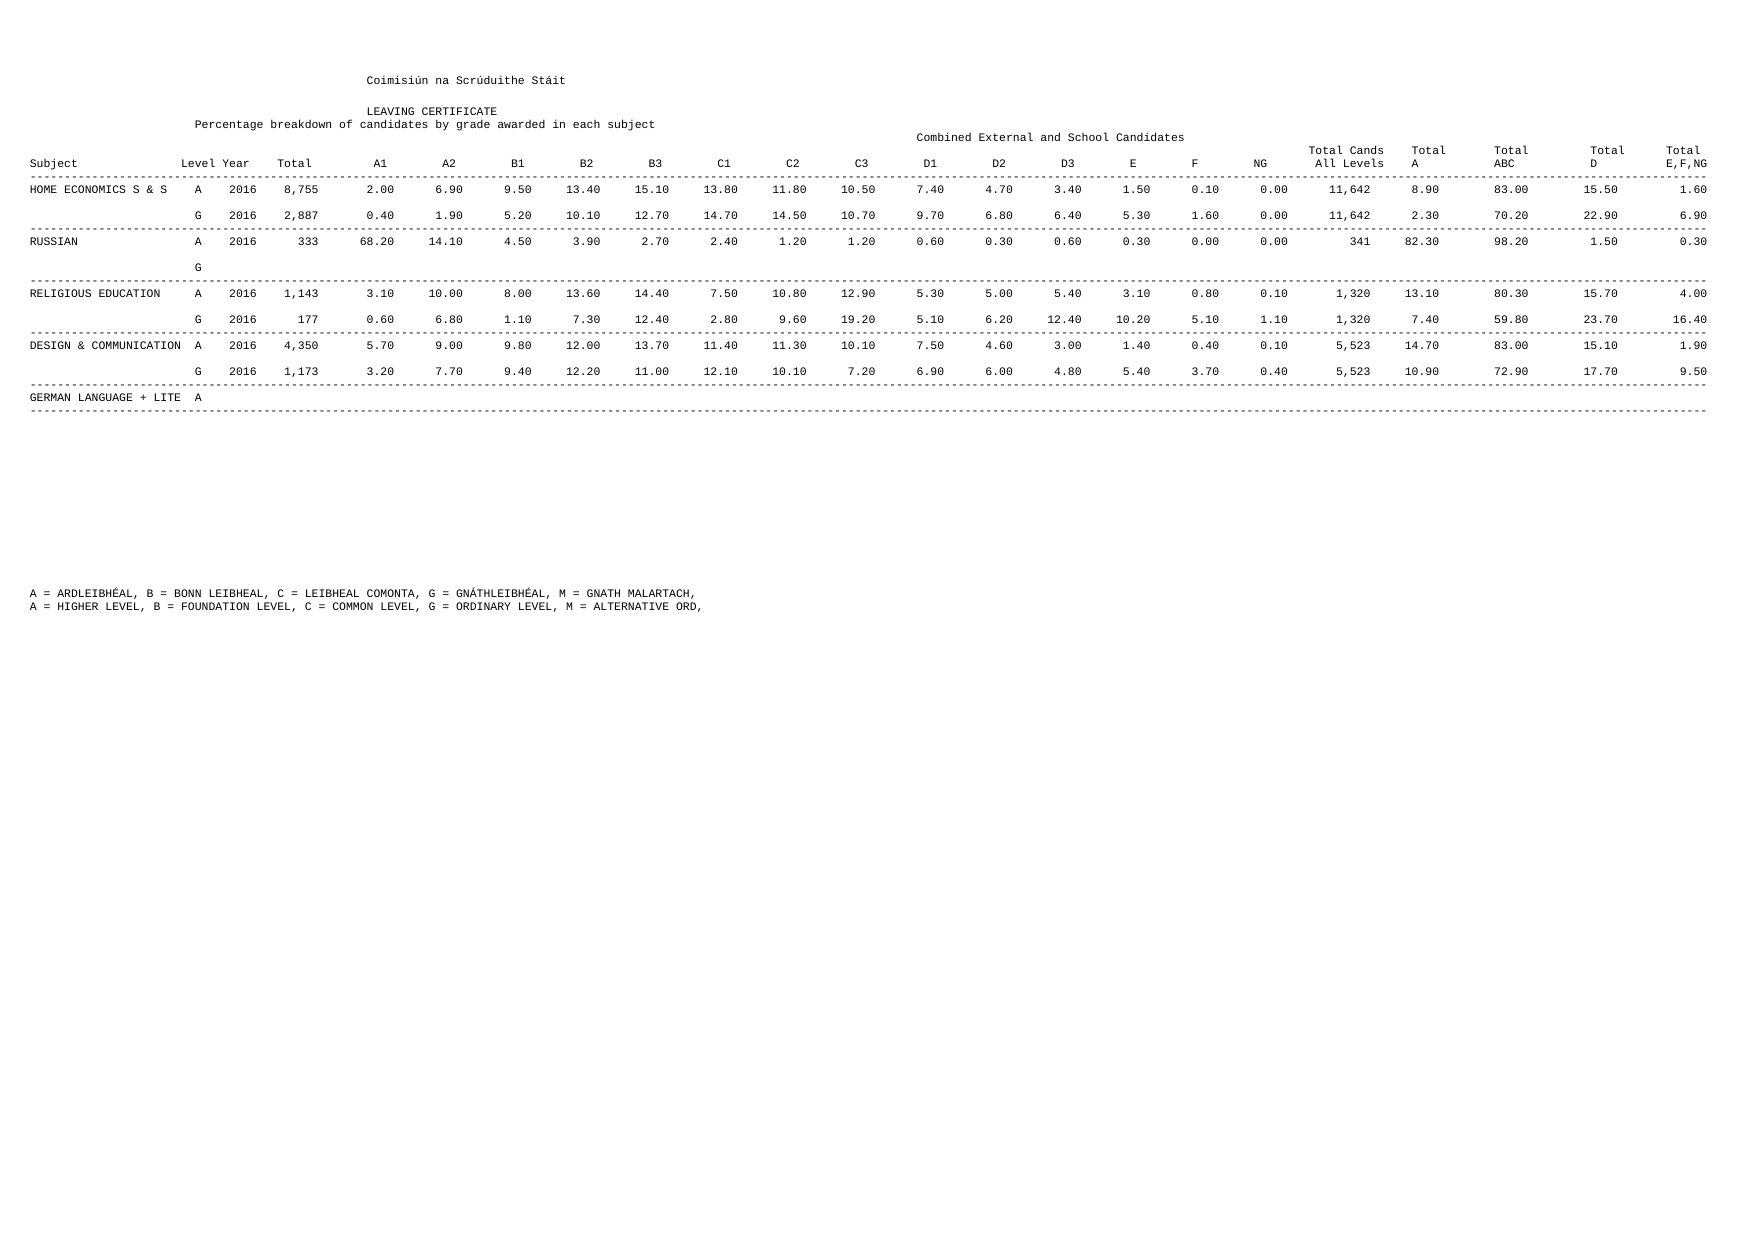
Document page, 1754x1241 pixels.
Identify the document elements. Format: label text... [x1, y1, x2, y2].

text RELIGIOUS EDUCATION A 2016 1,143 3.10 10.00 8.00 13.60 14.40 7.50 10.80 12.90 5.30 5.00 5.40 3.10 0.80 0.10 1,320 13.10 80.30 15.70 4.00 [29, 288, 1724, 301]
text G 2016 177 0.60 6.80 1.10 7.30 12.40 2.80 9.60 19.20 5.10 6.20 12.40 10.20 5.10 1.10 1,320 7.40 59.80 23.70 16.40 [29, 314, 1724, 327]
text RUSSIAN A 2016 333 68.20 14.10 4.50 3.90 2.70 2.40 1.20 1.20 0.60 0.30 0.60 0.30 0.00 0.00 341 82.30 98.20 1.50 0.30 [29, 236, 1724, 249]
text ---------------------------------------------------------------------------------------------------------------------------------------------------------------------------------------------------------------------------------------------------- [29, 379, 1724, 392]
text Percentage breakdown of candidates by grade awarded in each subject [29, 119, 1724, 132]
text Combined External and School Candidates [29, 132, 1724, 145]
text HOME ECONOMICS S & S A 2016 8,755 2.00 6.90 9.50 13.40 15.10 13.80 11.80 10.50 7.40 4.70 3.40 1.50 0.10 0.00 11,642 8.90 83.00 15.50 1.60 [29, 184, 1724, 197]
text ---------------------------------------------------------------------------------------------------------------------------------------------------------------------------------------------------------------------------------------------------- [29, 275, 1724, 288]
text ---------------------------------------------------------------------------------------------------------------------------------------------------------------------------------------------------------------------------------------------------- [29, 327, 1724, 340]
text A = ARDLEIBHÉAL, B = BONN LEIBHEAL, C = LEIBHEAL COMONTA, G = GNÁTHLEIBHÉAL, M = GNATH MALARTACH, [29, 587, 1724, 601]
text Total Cands Total Total Total Total [29, 145, 1724, 158]
text G [29, 262, 1724, 275]
text LEAVING CERTIFICATE [29, 106, 1724, 119]
text G 2016 1,173 3.20 7.70 9.40 12.20 11.00 12.10 10.10 7.20 6.90 6.00 4.80 5.40 3.70 0.40 5,523 10.90 72.90 17.70 9.50 [29, 366, 1724, 379]
text A = HIGHER LEVEL, B = FOUNDATION LEVEL, C = COMMON LEVEL, G = ORDINARY LEVEL, M = ALTERNATIVE ORD, Coimisiún na Scrúduithe Stáit [29, 75, 1724, 88]
text GERMAN LANGUAGE + LITE A [29, 392, 1724, 405]
text ---------------------------------------------------------------------------------------------------------------------------------------------------------------------------------------------------------------------------------------------------- [29, 223, 1724, 236]
text ---------------------------------------------------------------------------------------------------------------------------------------------------------------------------------------------------------------------------------------------------- [29, 405, 1724, 418]
text DESIGN & COMMUNICATION A 2016 4,350 5.70 9.00 9.80 12.00 13.70 11.40 11.30 10.10 7.50 4.60 3.00 1.40 0.40 0.10 5,523 14.70 83.00 15.10 1.90 [29, 340, 1724, 353]
text Subject Level Year Total A1 A2 B1 B2 B3 C1 C2 C3 D1 D2 D3 E F NG All Levels A ABC D E,F,NG [29, 158, 1724, 171]
text ---------------------------------------------------------------------------------------------------------------------------------------------------------------------------------------------------------------------------------------------------- [29, 171, 1724, 184]
text G 2016 2,887 0.40 1.90 5.20 10.10 12.70 14.70 14.50 10.70 9.70 6.80 6.40 5.30 1.60 0.00 11,642 2.30 70.20 22.90 6.90 [29, 210, 1724, 223]
